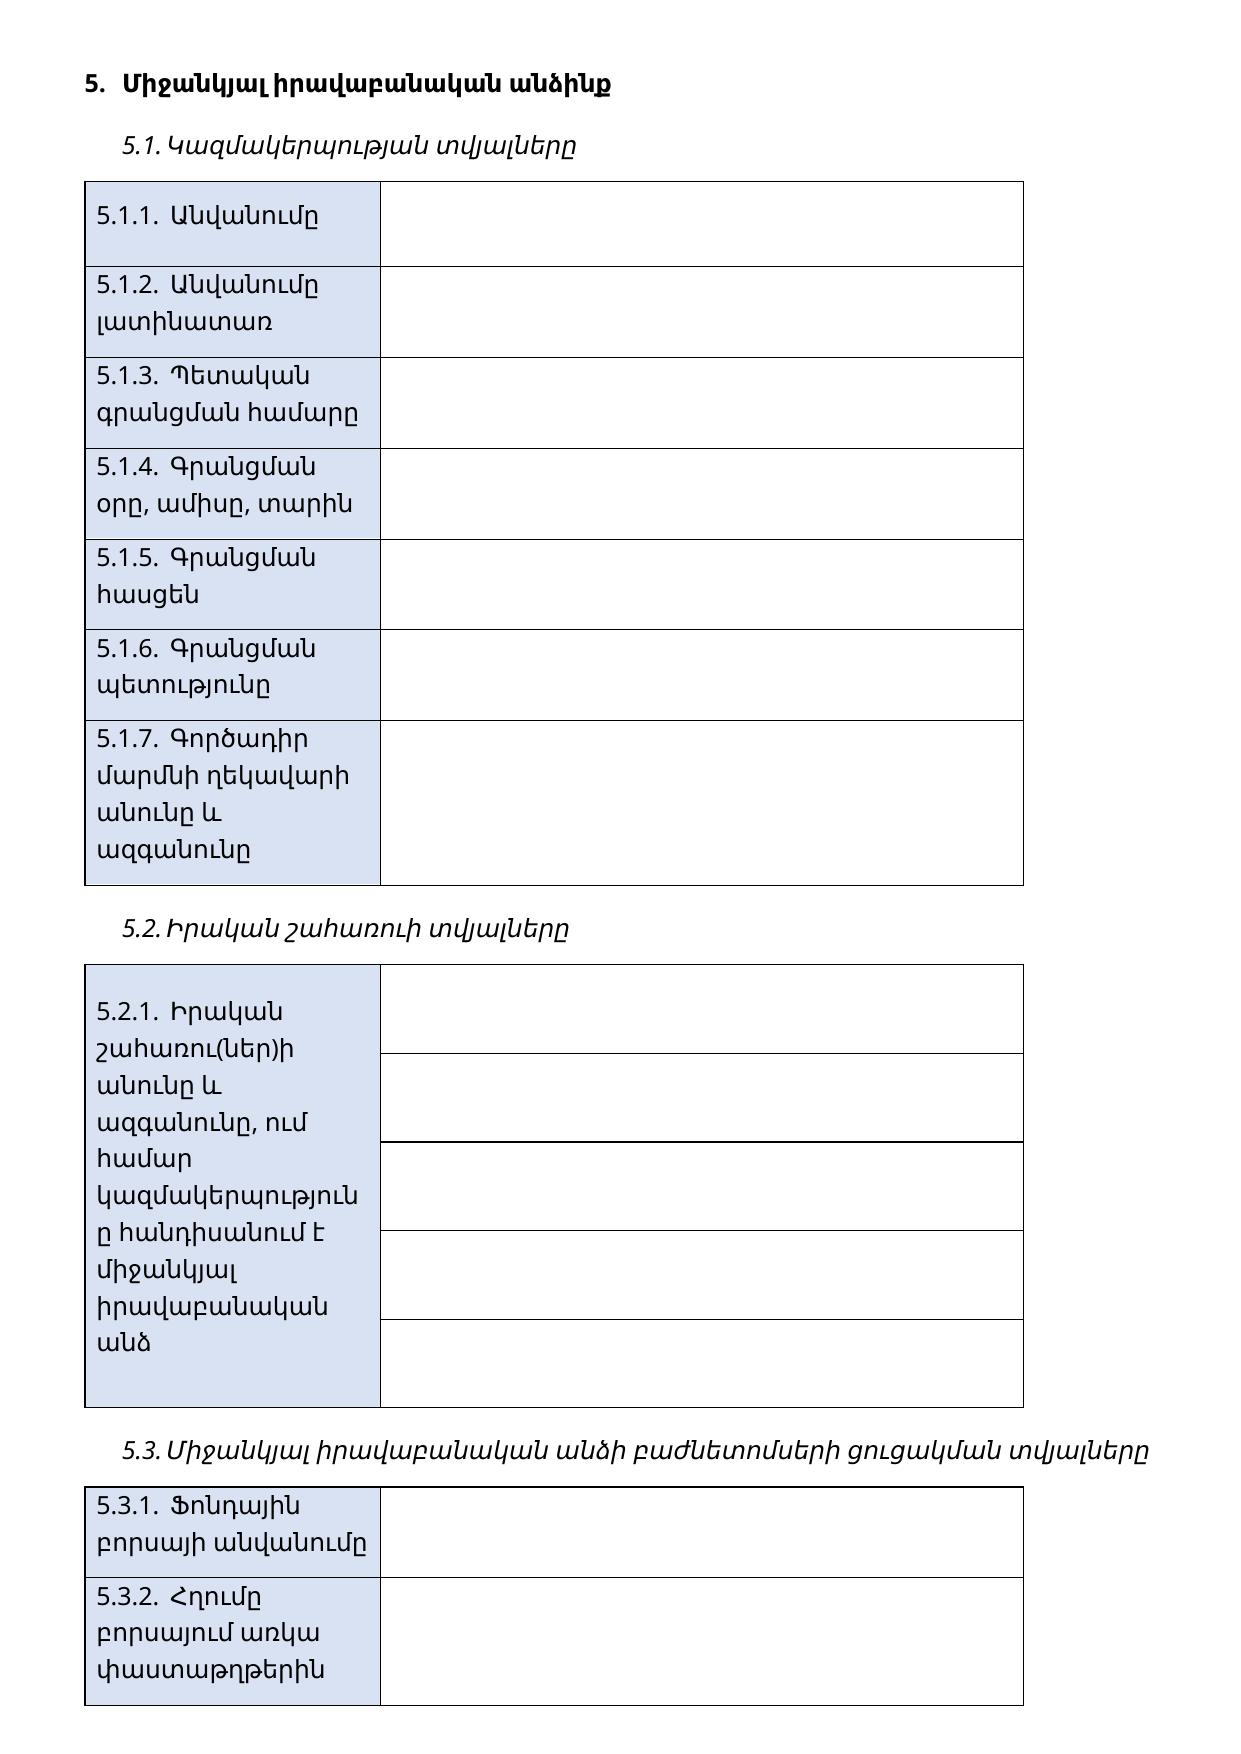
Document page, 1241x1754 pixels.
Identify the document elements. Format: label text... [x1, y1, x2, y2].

table_cell [381, 1231, 1023, 1318]
table_cell Գրանցման օրը, ամիսը, տարին [86, 449, 380, 538]
table_cell [381, 1054, 1023, 1141]
table_header Իրական շահառու(ներ)ի անունը և ազգանունը, ում համար կազմակերպությունը հանդիսանում է միջանկյալ իրավաբանական անձ [86, 965, 380, 1407]
table_cell [381, 630, 1023, 720]
table_header [381, 182, 1023, 266]
table_header [381, 1488, 1023, 1577]
table_cell [381, 540, 1023, 629]
table_header Ֆոնդային բորսայի անվանումը [86, 1488, 380, 1577]
list Կազմակերպության տվյալները [122, 127, 1171, 161]
list Իրական շահառուի տվյալները [122, 911, 1171, 944]
table_cell Հղումը բորսայում առկա փաստաթղթերին [86, 1578, 380, 1705]
table_cell Գրանցման պետությունը [86, 630, 380, 720]
table_cell Գործադիր մարմնի ղեկավարի անունը և ազգանունը [86, 721, 380, 884]
table_header Անվանումը [86, 182, 380, 266]
table_cell [381, 721, 1023, 884]
table_cell Գրանցման հասցեն [86, 540, 380, 629]
table_cell Պետական գրանցման համարը [86, 358, 380, 448]
table_cell [381, 1578, 1023, 1705]
list Միջանկյալ իրավաբանական անձինք [84, 66, 1171, 100]
table_cell Անվանումը լատինատառ [86, 267, 380, 357]
table_cell [381, 358, 1023, 448]
table_header [381, 965, 1023, 1053]
table_cell [381, 1320, 1023, 1407]
list Միջանկյալ իրավաբանական անձի բաժնետոմսերի ցուցակման տվյալները [122, 1433, 1171, 1467]
table_cell [381, 449, 1023, 538]
table_cell [381, 1143, 1023, 1230]
table_cell [381, 267, 1023, 357]
